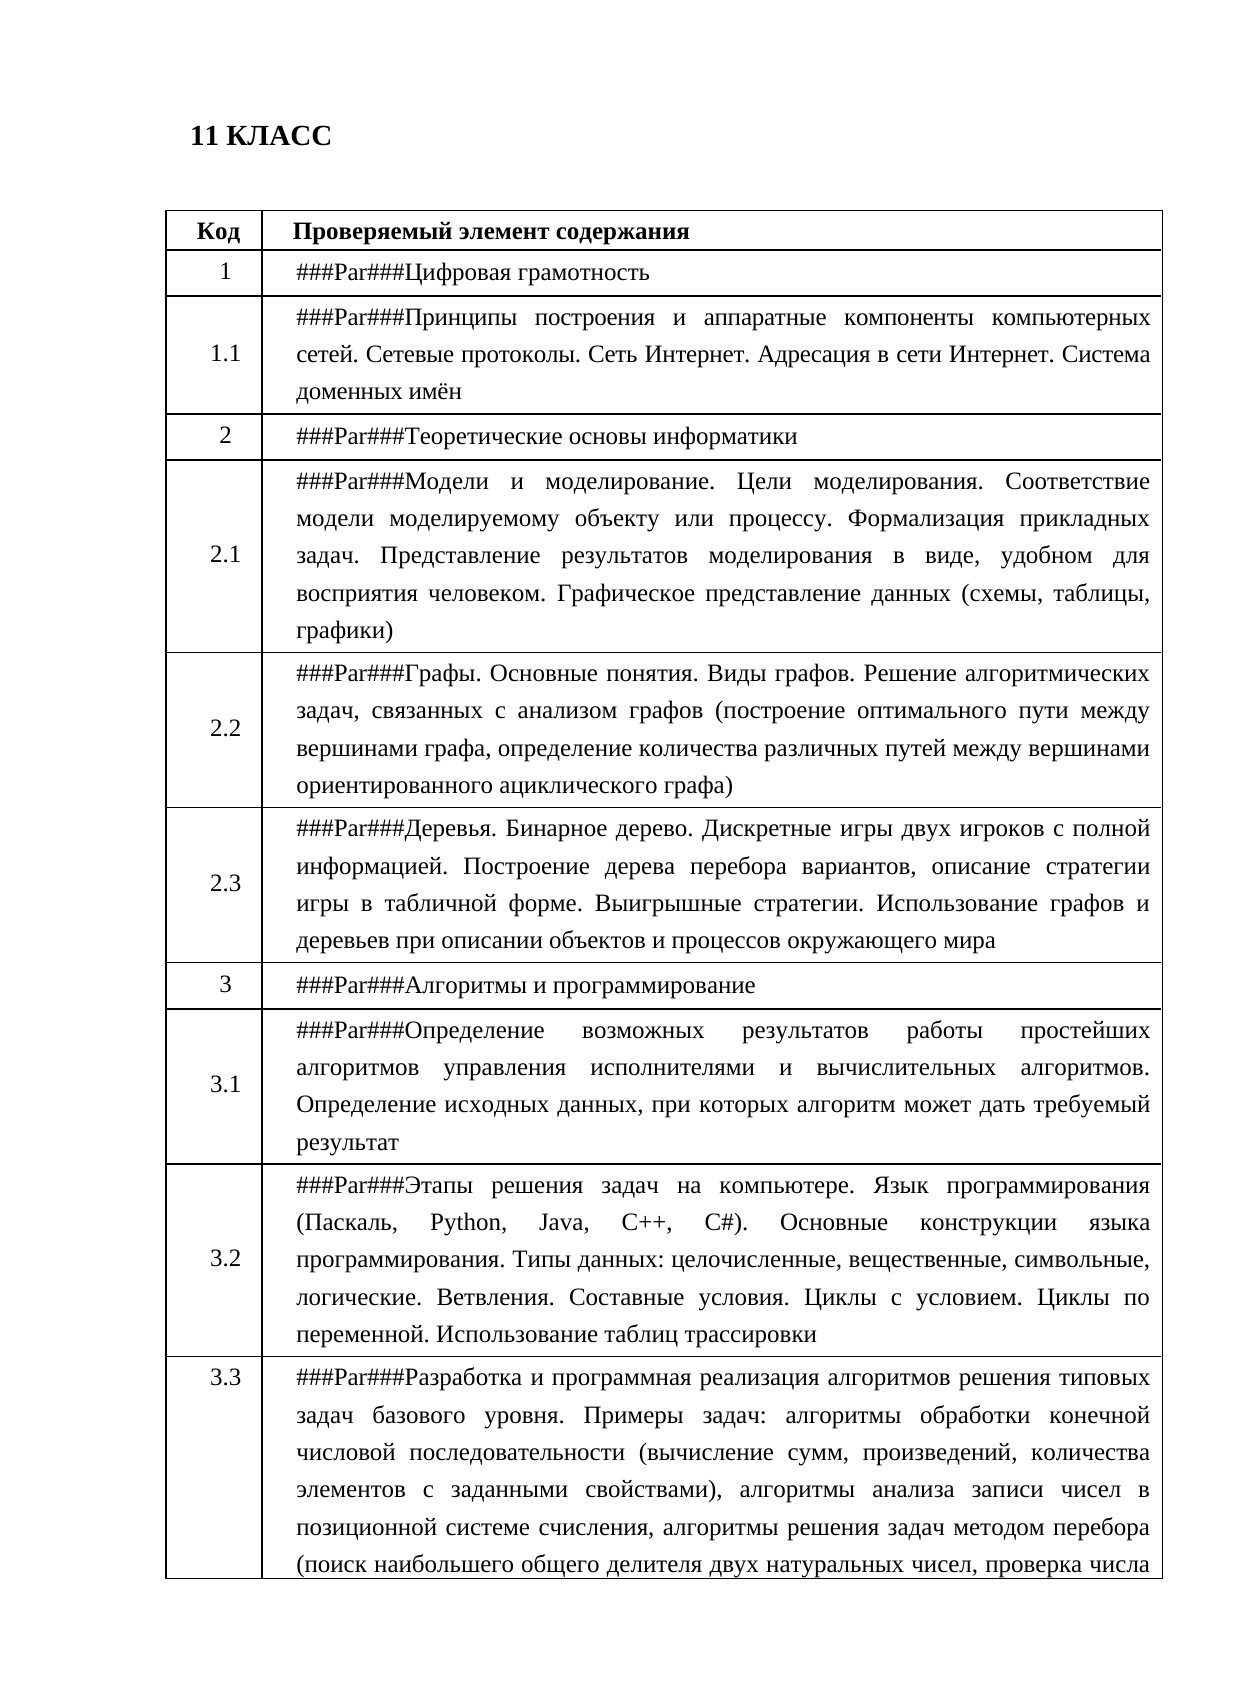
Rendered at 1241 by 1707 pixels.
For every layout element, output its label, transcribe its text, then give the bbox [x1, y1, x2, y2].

table_cell 2.2 [167, 653, 261, 807]
table_header Проверяемый элемент содержания [263, 211, 1162, 249]
table_cell ###Par###Теоретические основы информатики [263, 413, 1162, 459]
table_cell 1 [167, 251, 261, 295]
table_cell ###Par###Деревья. Бинарное дерево. Дискретные игры двух игроков с полной информацией. Построение дерева перебора вариантов, описание стратегии игры в табличной форме. Выигрышные стратегии. Использование графов и деревьев при описании объектов и процессов окружающего мира [263, 807, 1162, 962]
table_cell 3.2 [167, 1165, 261, 1356]
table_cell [263, 1356, 1162, 1578]
table_cell 2 [167, 415, 261, 459]
table_cell 3.3 [167, 1357, 261, 1578]
table_cell 3.1 [167, 1010, 261, 1163]
table_cell 1.1 [167, 297, 261, 413]
table_cell ###Par###Модели и моделирование. Цели моделирования. Соответствие модели моделируемому объекту или процессу. Формализация прикладных задач. Представление результатов моделирования в виде, удобном для восприятия человеком. Графическое представление данных (схемы, таблицы, графики) [263, 459, 1162, 651]
table_cell 2.1 [167, 461, 261, 651]
table_cell ###Par###Принципы построения и аппаратные компоненты компьютерных сетей. Сетевые протоколы. Сеть Интернет. Адресация в сети Интернет. Система доменных имён [263, 295, 1162, 413]
table_cell ###Par###Цифровая грамотность [263, 249, 1162, 295]
table_header Код [167, 211, 261, 249]
text 11 КЛАСС [190, 118, 1152, 152]
table_cell ###Par###Этапы решения задач на компьютере. Язык программирования (Паскаль, Python, Java, C++, C#). Основные конструкции языка программирования. Типы данных: целочисленные, вещественные, символьные, логические. Ветвления. Составные условия. Циклы с условием. Циклы по переменной. Использование таблиц трассировки [263, 1163, 1162, 1356]
table_cell ###Par###Графы. Основные понятия. Виды графов. Решение алгоритмических задач, связанных с анализом графов (построение оптимального пути между вершинами графа, определение количества различных путей между вершинами ориентированного ациклического графа) [263, 651, 1162, 807]
table_cell ###Par###Определение возможных результатов работы простейших алгоритмов управления исполнителями и вычислительных алгоритмов. Определение исходных данных, при которых алгоритм может дать требуемый результат [263, 1008, 1162, 1163]
table_cell 3 [167, 963, 261, 1008]
table_cell ###Par###Алгоритмы и программирование [263, 962, 1162, 1008]
table_cell 2.3 [167, 808, 261, 962]
